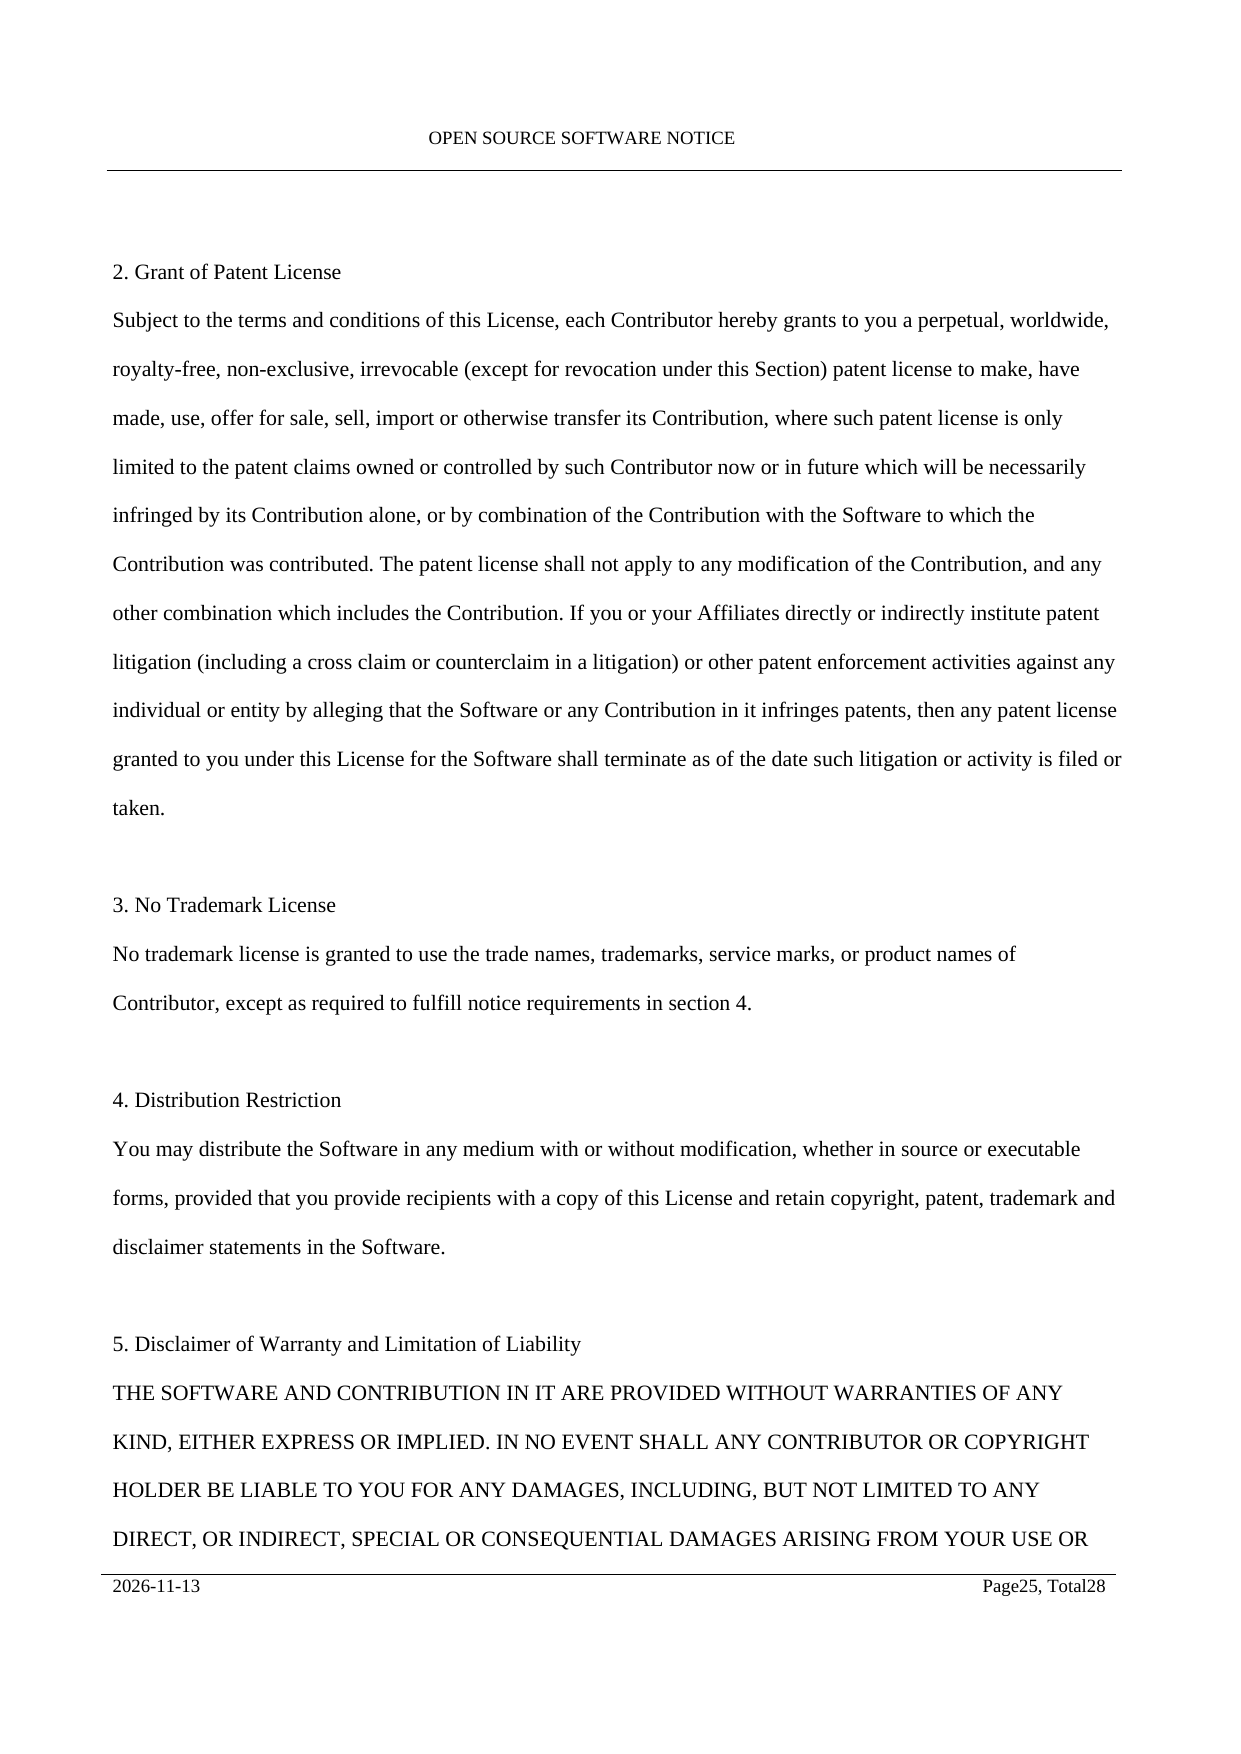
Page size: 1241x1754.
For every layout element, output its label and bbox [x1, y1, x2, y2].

text [112, 206, 1128, 1555]
